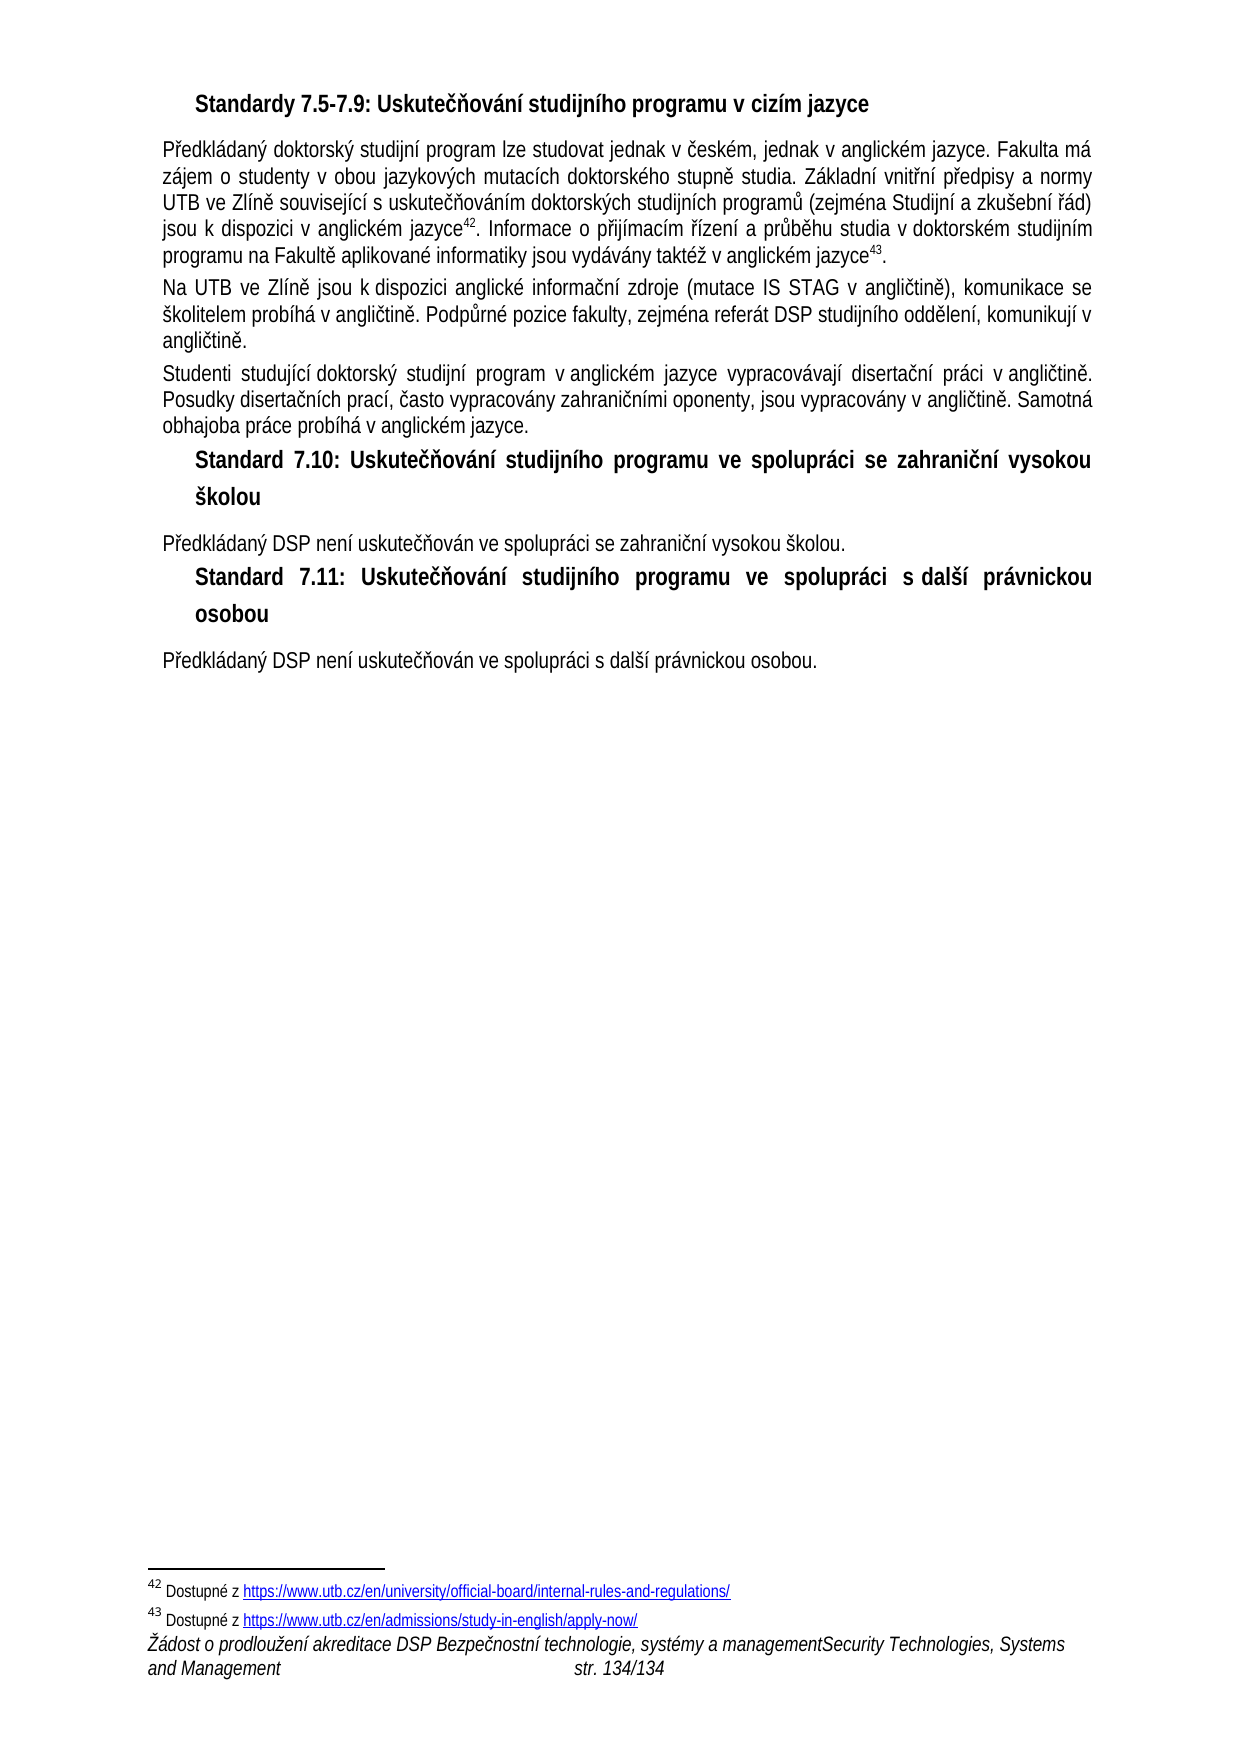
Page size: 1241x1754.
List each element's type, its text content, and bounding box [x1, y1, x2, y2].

text Předkládaný DSP není uskutečňován ve spolupráci se zahraniční vysokou školou. [162, 530, 1092, 556]
text Předkládaný DSP není uskutečňován ve spolupráci s další právnickou osobou. [162, 647, 1092, 673]
text Studenti studující doktorský studijní program v anglickém jazyce vypracovávají disertační práci v angličtině. Posudky disertačních prací, často vypracovány zahraničními oponenty, jsou vypracovány v angličtině. Samotná obhajoba práce probíhá v anglickém jazyce. [162, 359, 1092, 439]
subtitle Standard 7.11: Uskutečňování studijního programu ve spolupráci s další právnickou osobou [195, 562, 1092, 628]
text Na UTB ve Zlíně jsou k dispozici anglické informační zdroje (mutace IS STAG v angličtině), komunikace se školitelem probíhá v angličtině. Podpůrné pozice fakulty, zejména referát DSP studijního oddělení, komunikují v angličtině. [162, 274, 1092, 353]
subtitle Standard 7.10: Uskutečňování studijního programu ve spolupráci se zahraniční vysokou školou [195, 445, 1092, 511]
text Předkládaný doktorský studijní program lze studovat jednak v českém, jednak v anglickém jazyce. Fakulta má zájem o studenty v obou jazykových mutacích doktorského stupně studia. Základní vnitřní předpisy a normy UTB ve Zlíně související s uskutečňováním doktorských studijních programů (zejména Studijní a zkušební řád) jsou k dispozici v anglickém jazyce. Informace o přijímacím řízení a průběhu studia v doktorském studijním programu na Fakultě aplikované informatiky jsou vydávány taktéž v anglickém jazyce. [162, 136, 1092, 268]
subtitle Standardy 7.5-7.9: Uskutečňování studijního programu v cizím jazyce [195, 89, 1092, 117]
